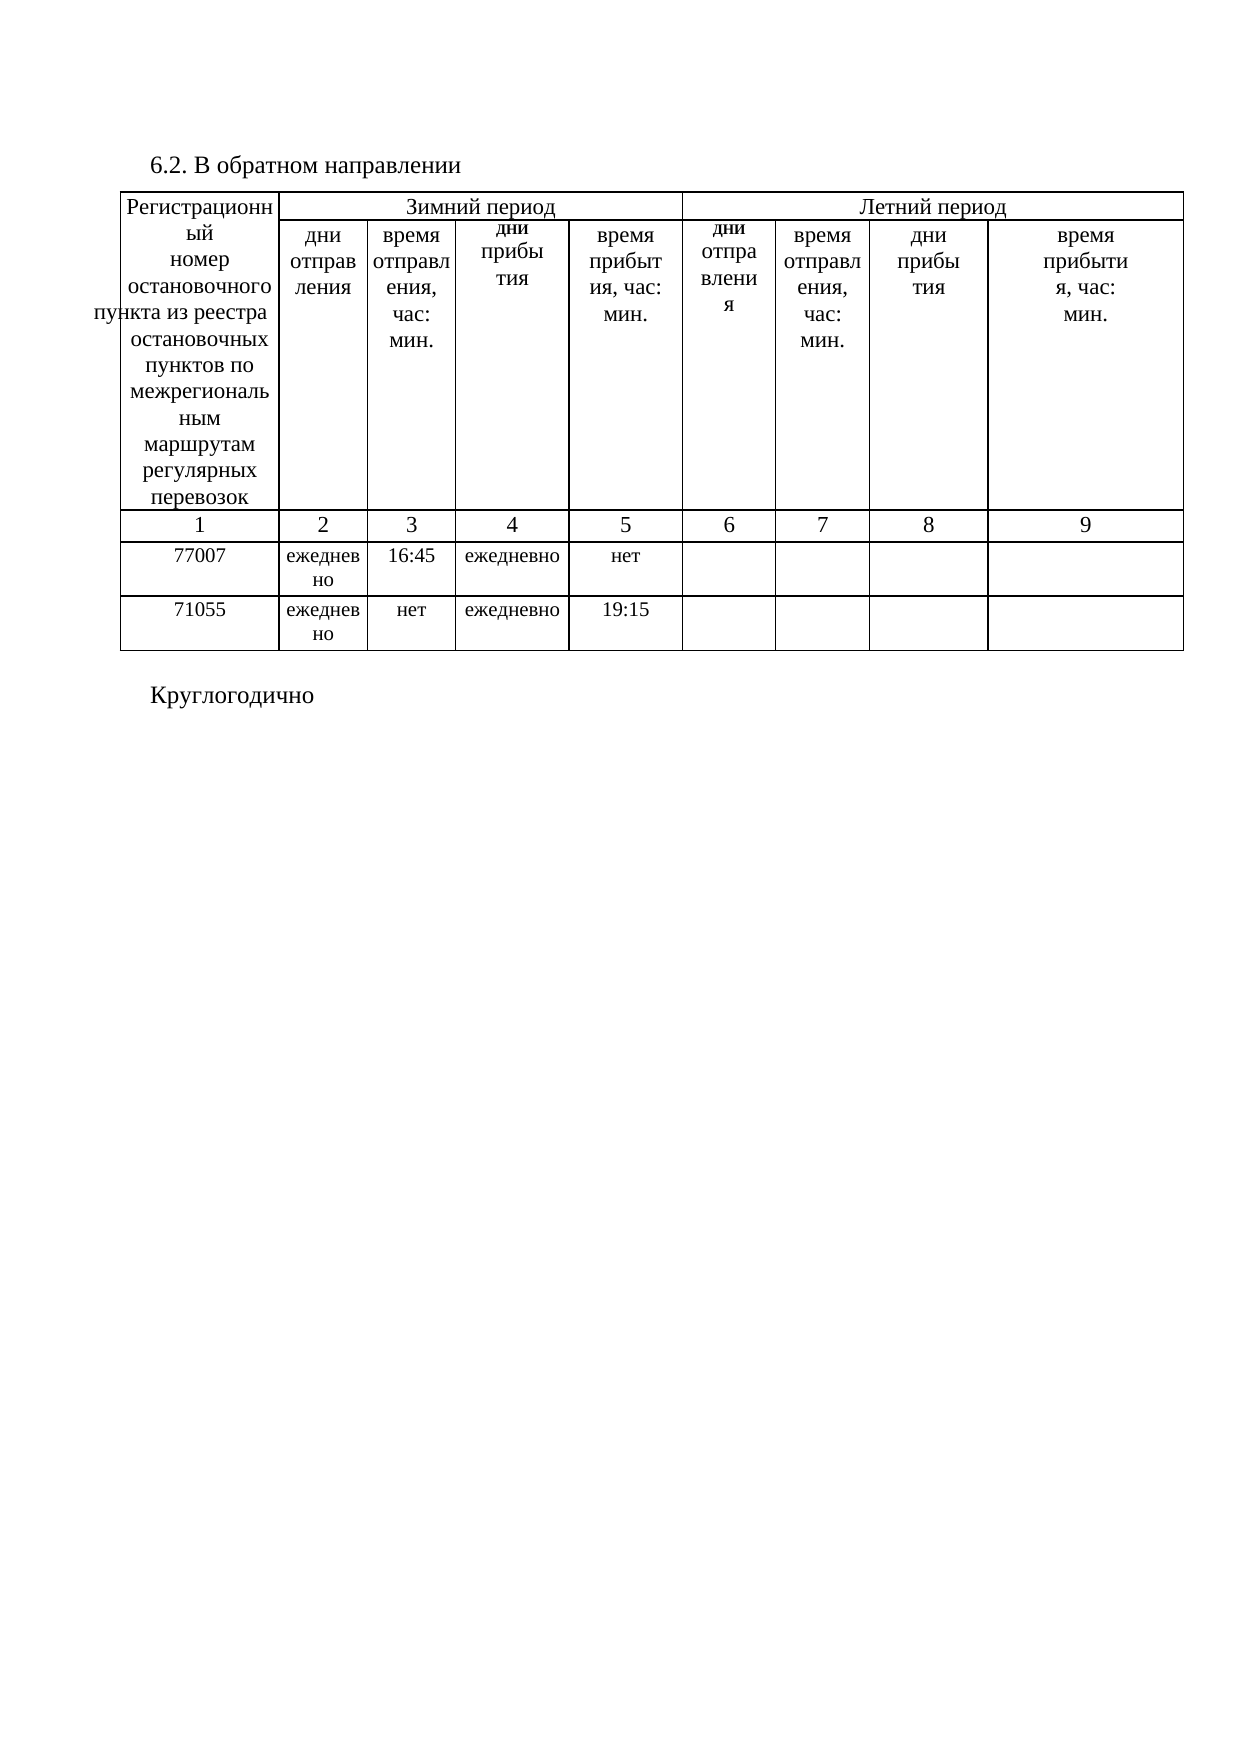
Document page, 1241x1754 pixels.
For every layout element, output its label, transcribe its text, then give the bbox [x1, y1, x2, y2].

table_cell ежедневно [280, 597, 367, 650]
table_cell 7 [776, 511, 869, 541]
table_cell дни отправ ления [280, 221, 367, 509]
table_cell [870, 543, 987, 595]
table_cell нет [368, 597, 455, 650]
text 6.2. В обратном направлении [150, 150, 1090, 179]
table_cell [776, 543, 869, 595]
table_cell 19:15 [570, 597, 682, 650]
table_cell ежедневно [456, 597, 568, 650]
table_cell [870, 597, 987, 650]
table_cell [683, 543, 775, 595]
table_cell 4 [456, 511, 568, 541]
table_cell ежедневно [280, 543, 367, 595]
table_cell ежедневно [456, 543, 568, 595]
table_cell 71055 [121, 597, 278, 650]
table_cell время прибыти я, час: мин. [989, 221, 1183, 509]
table_cell время прибыт ия, час: мин. [570, 221, 682, 509]
table_cell [989, 597, 1183, 650]
table_header Регистрационный номер остановочного пункта из реестра остановочных пунктов по межрегиональным маршрутам регулярных перевозок [121, 193, 278, 509]
text Круглогодично [150, 680, 1090, 709]
table_cell [989, 543, 1183, 595]
table_cell 2 [280, 511, 367, 541]
table_cell 5 [570, 511, 682, 541]
table_cell [776, 597, 869, 650]
table_cell 16:45 [368, 543, 455, 595]
table_cell дни прибы тия [870, 221, 987, 509]
table_cell время отправл ения, час: мин. [368, 221, 455, 509]
table_cell ДНИ прибы тия [456, 221, 568, 509]
table_cell нет [570, 543, 682, 595]
table_cell 8 [870, 511, 987, 541]
table_cell 77007 [121, 543, 278, 595]
table_cell 1 [121, 511, 278, 541]
table_cell 6 [683, 511, 775, 541]
table_cell ДНИ отпра влени я [683, 221, 775, 509]
table_cell 3 [368, 511, 455, 541]
table_header Летний период [683, 193, 1183, 219]
table_cell [683, 597, 775, 650]
table_cell время отправл ения, час: мин. [776, 221, 869, 509]
table_header Зимний период [280, 193, 682, 219]
table_cell 9 [989, 511, 1183, 541]
